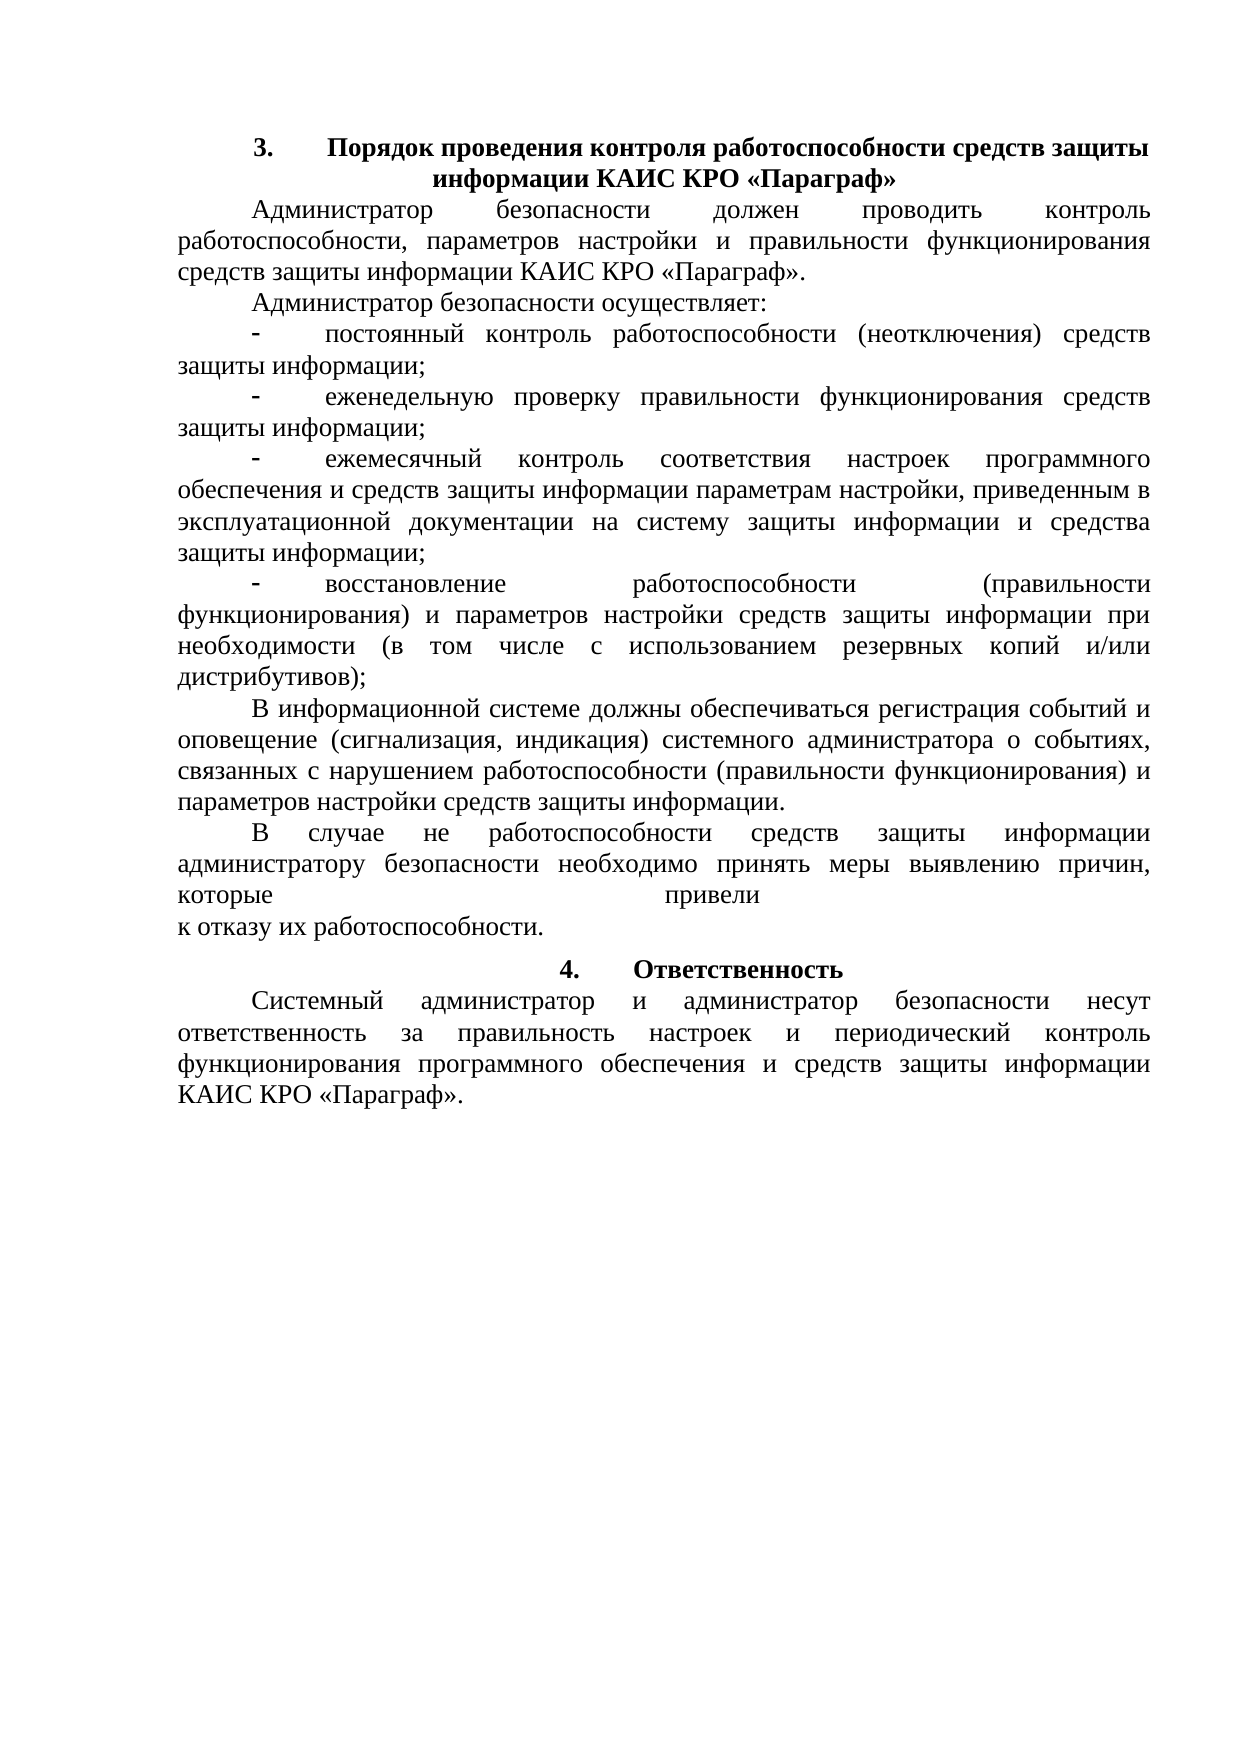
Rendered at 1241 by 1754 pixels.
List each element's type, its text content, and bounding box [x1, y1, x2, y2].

list восстановление работоспособности (правильности функционирования) и параметров настройки средств защиты информации при необходимости (в том числе с использованием резервных копий и/или дистрибутивов); [177, 567, 1152, 692]
subtitle Ответственность [177, 953, 1152, 984]
text В случае не работоспособности средств защиты информации администратору безопасности необходимо принять меры выявлению причин, которые привели к отказу их работоспособности. [177, 816, 1152, 941]
text Администратор безопасности должен проводить контроль работоспособности, параметров настройки и правильности функционирования средств защиты информации КАИС КРО «Параграф». [177, 193, 1152, 286]
subtitle Порядок проведения контроля работоспособности средств защиты информации КАИС КРО «Параграф» [177, 131, 1152, 193]
text Администратор безопасности осуществляет: [177, 286, 1152, 317]
text Системный администратор и администратор безопасности несут ответственность за правильность настроек и периодический контроль функционирования программного обеспечения и средств защиты информации КАИС КРО «Параграф». [177, 984, 1152, 1109]
list ежемесячный контроль соответствия настроек программного обеспечения и средств защиты информации параметрам настройки, приведенным в эксплуатационной документации на систему защиты информации и средства защиты информации; [177, 442, 1152, 567]
list еженедельную проверку правильности функционирования средств защиты информации; [177, 380, 1152, 442]
list постоянный контроль работоспособности (неотключения) средств защиты информации; [177, 317, 1152, 380]
text В информационной системе должны обеспечиваться регистрация событий и оповещение (сигнализация, индикация) системного администратора о событиях, связанных с нарушением работоспособности (правильности функционирования) и параметров настройки средств защиты информации. [177, 692, 1152, 816]
